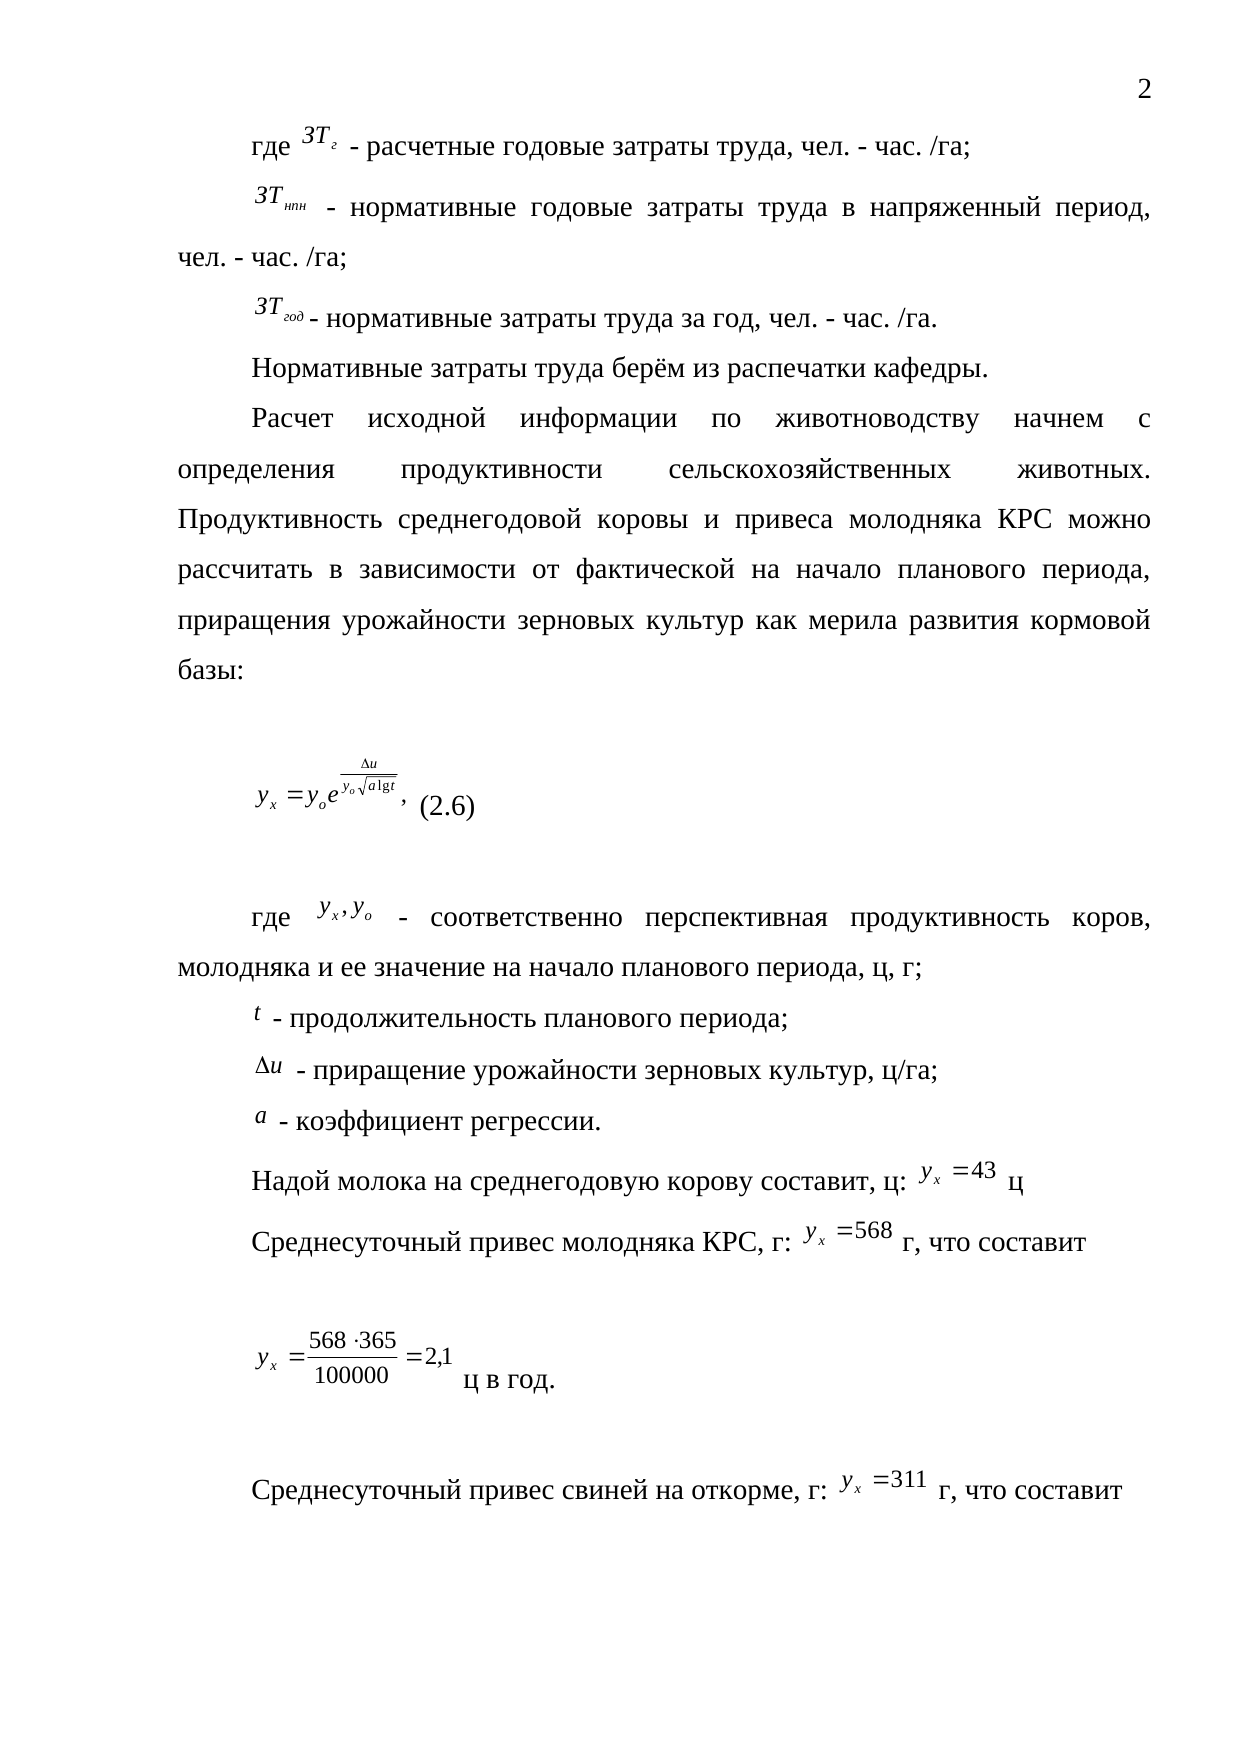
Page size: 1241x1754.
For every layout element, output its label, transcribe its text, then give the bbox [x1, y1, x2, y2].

text - продолжительность планового периода; [177, 1000, 1152, 1033]
text где - расчетные годовые затраты труда, чел. - час. /га; [177, 118, 1152, 162]
text Нормативные затраты труда берём из распечатки кафедры. [177, 350, 1152, 384]
text где - соответственно перспективная продуктивность коров, молодняка и ее значение на начало планового периода, ц, г; [177, 889, 1152, 983]
text (2.6) [177, 753, 1152, 822]
text - коэффициент регрессии. [177, 1103, 1152, 1136]
text - нормативные годовые затраты труда в напряженный период, чел. - час. /га; [177, 179, 1152, 273]
text Надой молока на среднегодовую корову составит, ц: ц [177, 1153, 1152, 1197]
text Среднесуточный привес свиней на откорме, г: г, что составит [177, 1462, 1152, 1506]
text - нормативные затраты труда за год, чел. - час. /га. [177, 290, 1152, 333]
text Расчет исходной информации по животноводству начнем с определения продуктивности сельскохозяйственных животных. Продуктивность среднегодовой коровы и привеса молодняка КРС можно рассчитать в зависимости от фактической на начало планового периода, приращения урожайности зерновых культур как мерила развития кормовой базы: [177, 401, 1152, 686]
text ц в год. [177, 1325, 1152, 1395]
text - приращение урожайности зерновых культур, ц/га; [177, 1050, 1152, 1086]
text Среднесуточный привес молодняка КРС, г: г, что составит [177, 1214, 1152, 1258]
